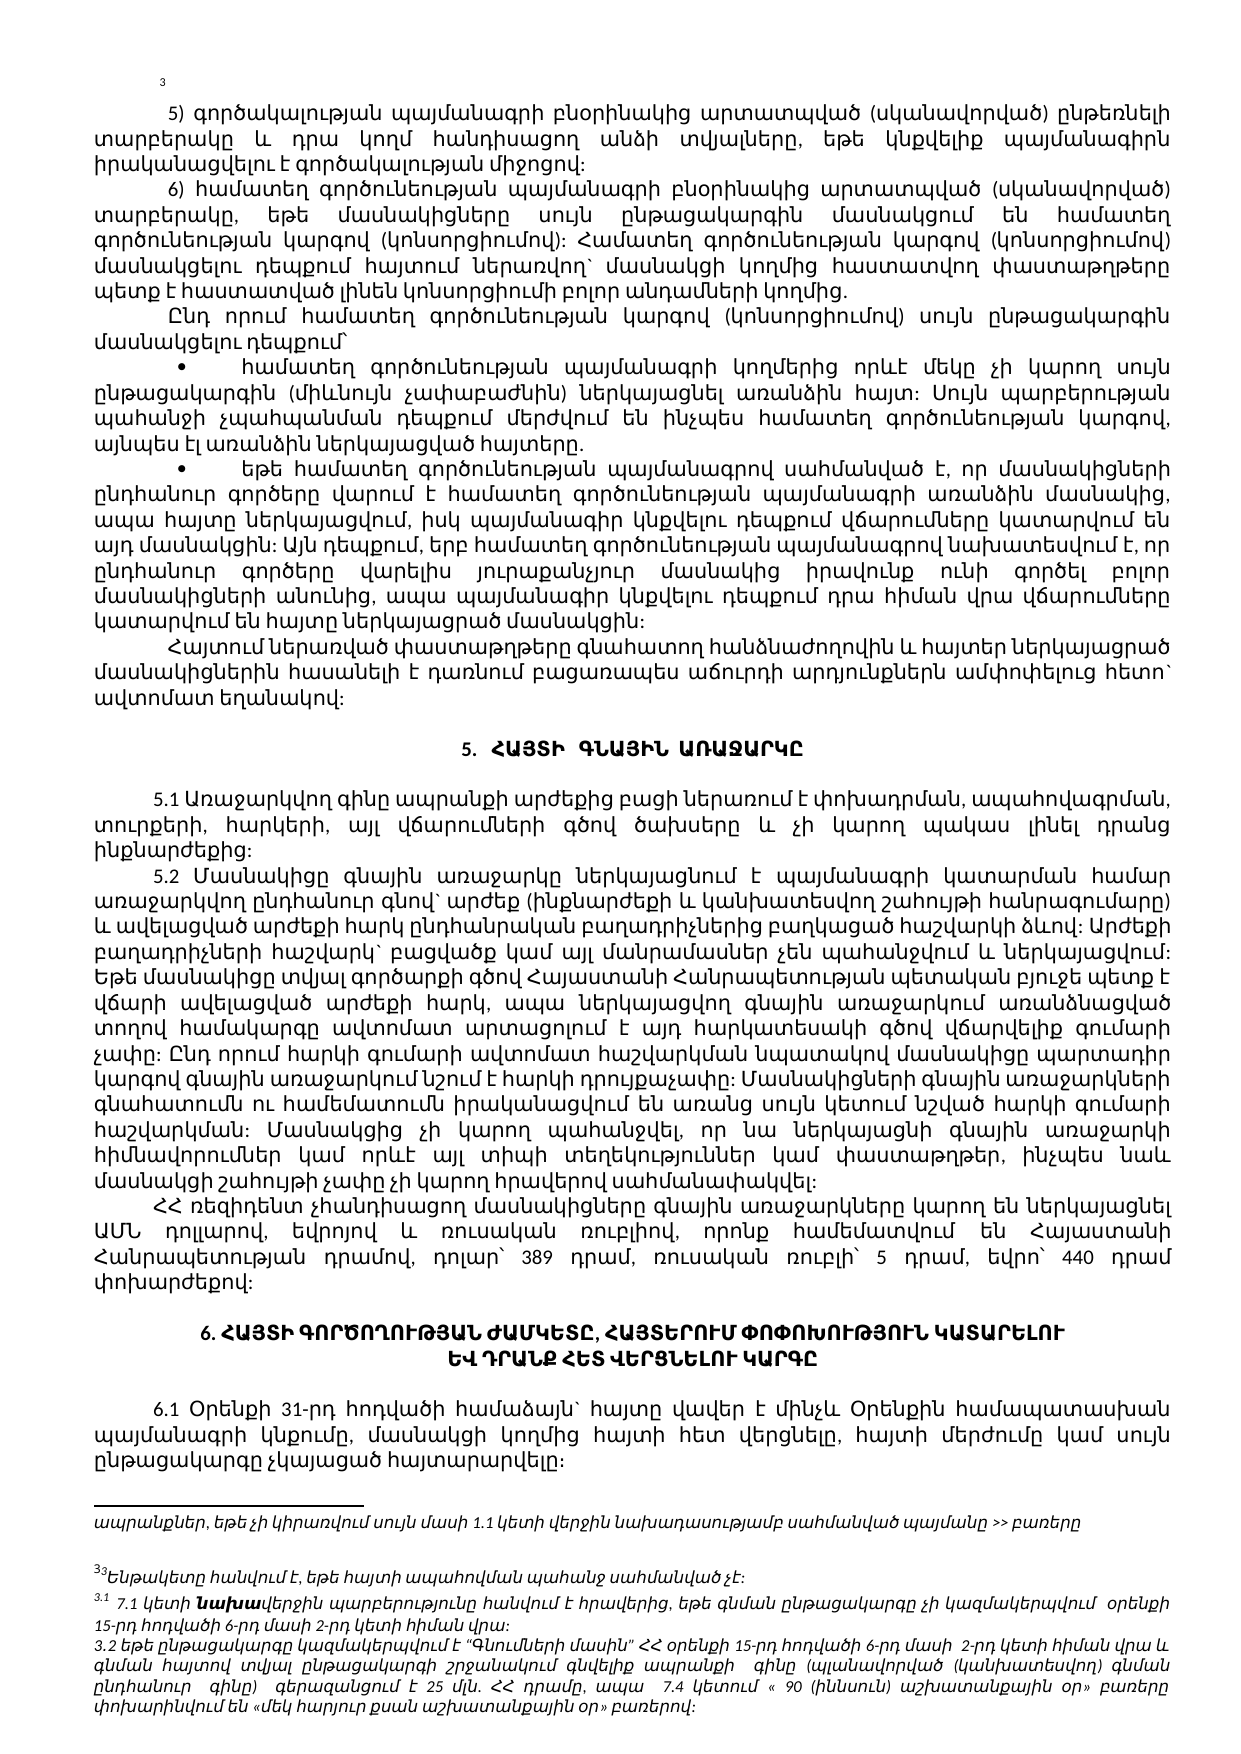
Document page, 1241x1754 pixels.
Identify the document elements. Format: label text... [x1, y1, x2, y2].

text 6) համատեղ գործունեության պայմանագրի բնօրինակից արտատպված (սկանավորված) տարբերակը, եթե մասնակիցները սույն ընթացակարգին մասնակցում են համատեղ գործունեության կարգով (կոնսորցիումով): Համատեղ գործունեության կարգով (կոնսորցիումով) մասնակցելու դեպքում հայտում ներառվող` մասնակցի կողմից հաստատվող փաստաթղթերը պետք է հաստատված լինեն կոնսորցիումի բոլոր անդամների կողմից. [94, 177, 1171, 304]
text Ընդ որում համատեղ գործունեության կարգով (կոնսորցիումով) սույն ընթացակարգին մասնակցելու դեպքում՝ [94, 304, 1171, 354]
list եթե համատեղ գործունեության պայմանագրով սահմանված է, որ մասնակիցների ընդհանուր գործերը վարում է համատեղ գործունեության պայմանագրի առանձին մասնակից, ապա հայտը ներկայացվում, իսկ պայմանագիր կնքվելու դեպքում վճարումները կատարվում են այդ մասնակցին: Այն դեպքում, երբ համատեղ գործունեության պայմանագրով նախատեսվում է, որ ընդհանուր գործերը վարելիս յուրաքանչյուր մասնակից իրավունք ունի գործել բոլոր մասնակիցների անունից, ապա պայմանագիր կնքվելու դեպքում դրա հիման վրա վճարումները կատարվում են հայտը ներկայացրած մասնակցին: [94, 456, 1171, 634]
text ԵՎ ԴՐԱՆՔ ՀԵՏ ՎԵՐՑՆԵԼՈՒ ԿԱՐԳԸ [94, 1346, 1171, 1371]
list համատեղ գործունեության պայմանագրի կողմերից որևէ մեկը չի կարող սույն ընթացակարգին (միևնույն չափաբաժնին) ներկայացնել առանձին հայտ: Սույն պարբերության պահանջի չպահպանման դեպքում մերժվում են ինչպես համատեղ գործունեության կարգով, այնպես էլ առանձին ներկայացված հայտերը. [94, 354, 1171, 456]
text 6. ՀԱՅՏԻ ԳՈՐԾՈՂՈՒԹՅԱՆ ԺԱՄԿԵՏԸ, ՀԱՅՏԵՐՈՒՄ ՓՈՓՈԽՈՒԹՅՈՒՆ ԿԱՏԱՐԵԼՈՒ [94, 1320, 1171, 1346]
text ՀՀ ռեզիդենտ չհանդիսացող մասնակիցները գնային առաջարկները կարող են ներկայացնել ԱՄՆ դոլլարով, եվրոյով և ռուսական ռուբլիով, որոնք համեմատվում են Հայաստանի Հանրապետության դրամով, դոլար՝ 389 դրամ, ռուսական ռուբլի՝ 5 դրամ, եվրո՝ 440 դրամ փոխարժեքով: [94, 1193, 1171, 1295]
text Հայտում ներառված փաստաթղթերը գնահատող հանձնաժողովին և հայտեր ներկայացրած մասնակիցներին հասանելի է դառնում բացառապես աճուրդի արդյունքներն ամփոփելուց հետո` ավտոմատ եղանակով: [94, 634, 1171, 710]
text 5. ՀԱՅՏԻ ԳՆԱՅԻՆ ԱՌԱՋԱՐԿԸ [94, 736, 1171, 761]
text 6.1 Օրենքի 31-րդ հոդվածի համաձայն` հայտը վավեր է մինչև Օրենքին համապատասխան պայմանագրի կնքումը, մասնակցի կողմից հայտի հետ վերցնելը, հայտի մերժումը կամ սույն ընթացակարգը չկայացած հայտարարվելը։ [94, 1397, 1171, 1473]
text 5.2 Մասնակիցը գնային առաջարկը ներկայացնում է պայմանագրի կատարման համար առաջարկվող ընդհանուր գնով` արժեք (ինքնարժեքի և կանխատեսվող շահույթի հանրագումարը) և ավելացված արժեքի հարկ ընդհանրական բաղադրիչներից բաղկացած հաշվարկի ձևով: Արժեքի բաղադրիչների հաշվարկ` բացվածք կամ այլ մանրամասներ չեն պահանջվում և ներկայացվում: Եթե մասնակիցը տվյալ գործարքի գծով Հայաստանի Հանրապետության պետական բյուջե պետք է վճարի ավելացված արժեքի հարկ, ապա ներկայացվող գնային առաջարկում առանձնացված տողով համակարգը ավտոմատ արտացոլում է այդ հարկատեսակի գծով վճարվելիք գումարի չափը: Ընդ որում հարկի գումարի ավտոմատ հաշվարկման նպատակով մասնակիցը պարտադիր կարգով գնային առաջարկում նշում է հարկի դրույքաչափը: Մասնակիցների գնային առաջարկների գնահատումն ու համեմատումն իրականացվում են առանց սույն կետում նշված հարկի գումարի հաշվարկման: Մասնակցից չի կարող պահանջվել, որ նա ներկայացնի գնային առաջարկի հիմնավորումներ կամ որևէ այլ տիպի տեղեկություններ կամ փաստաթղթեր, ինչպես նաև մասնակցի շահույթի չափը չի կարող հրավերով սահմանափակվել: [94, 863, 1171, 1193]
text 5) գործակալության պայմանագրի բնօրինակից արտատպված (սկանավորված) ընթեռնելի տարբերակը և դրա կողմ հանդիսացող անձի տվյալները, եթե կնքվելիք պայմանագիրն իրականացվելու է գործակալության միջոցով: [94, 100, 1171, 177]
text 3 [94, 75, 1171, 100]
text 5.1 Առաջարկվող գինը ապրանքի արժեքից բացի ներառում է փոխադրման, ապահովագրման, տուրքերի, հարկերի, այլ վճարումների գծով ծախսերը և չի կարող պակաս լինել դրանց ինքնարժեքից: [94, 787, 1171, 863]
